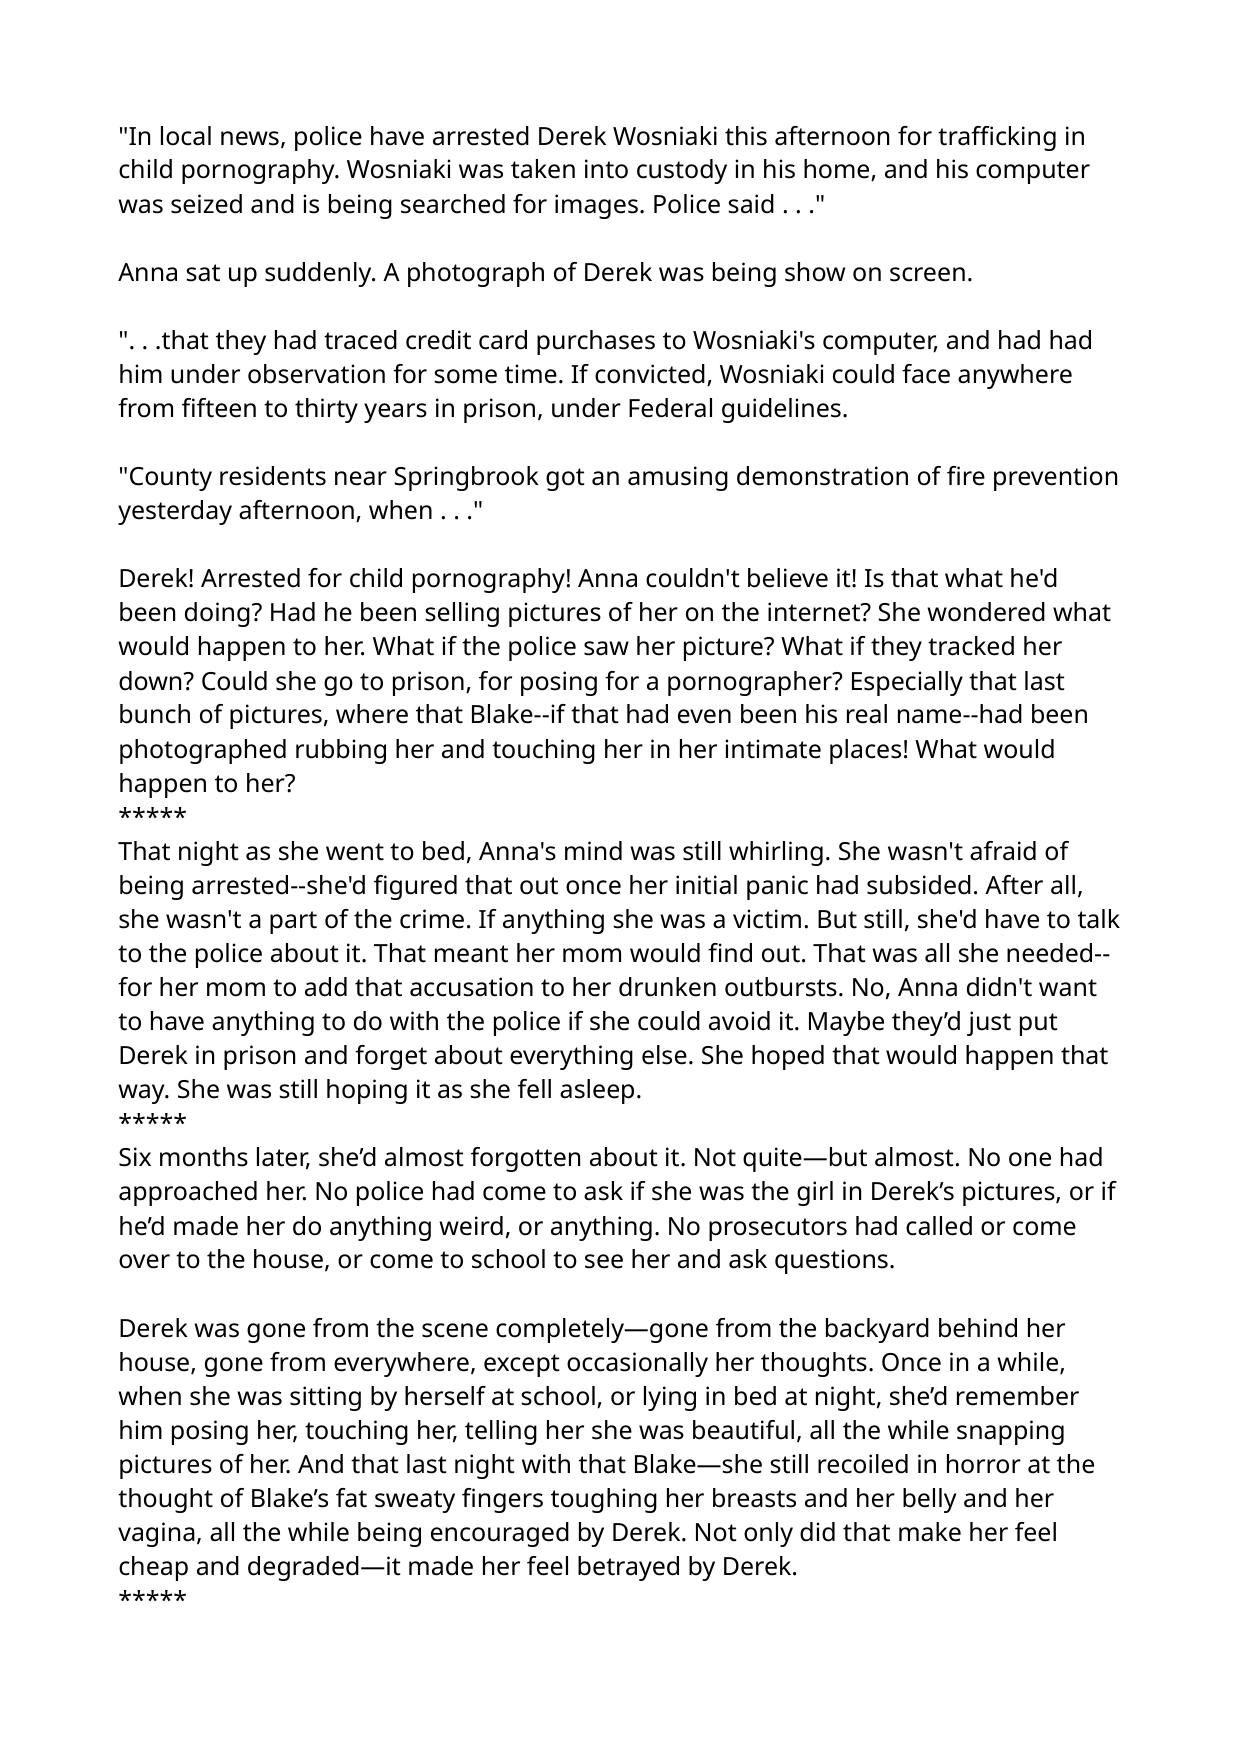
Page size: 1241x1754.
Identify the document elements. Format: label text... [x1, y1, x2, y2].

text ***** [118, 799, 1122, 833]
text Anna sat up suddenly. A photograph of Derek was being show on screen. [118, 254, 1122, 288]
text ". . .that they had traced credit card purchases to Wosniaki's computer, and had had him under observation for some time. If convicted, Wosniaki could face anywhere from fifteen to thirty years in prison, under Federal guidelines. [118, 322, 1122, 425]
text Six months later, she’d almost forgotten about it. Not quite—but almost. No one had approached her. No police had come to ask if she was the girl in Derek’s pictures, or if he’d made her do anything weird, or anything. No prosecutors had called or come over to the house, or come to school to see her and ask questions. [118, 1140, 1122, 1276]
text ***** [118, 1106, 1122, 1140]
text "County residents near Springbrook got an amusing demonstration of fire prevention yesterday afternoon, when . . ." [118, 459, 1122, 527]
text ***** [118, 1583, 1122, 1617]
text Derek! Arrested for child pornography! Anna couldn't believe it! Is that what he'd been doing? Had he been selling pictures of her on the internet? She wondered what would happen to her. What if the police saw her picture? What if they tracked her down? Could she go to prison, for posing for a pornographer? Especially that last bunch of pictures, where that Blake--if that had even been his real name--had been photographed rubbing her and touching her in her intimate places! What would happen to her? [118, 561, 1122, 799]
text "In local news, police have arrested Derek Wosniaki this afternoon for trafficking in child pornography. Wosniaki was taken into custody in his home, and his computer was seized and is being searched for images. Police said . . ." [118, 118, 1122, 220]
text Derek was gone from the scene completely—gone from the backyard behind her house, gone from everywhere, except occasionally her thoughts. Once in a while, when she was sitting by herself at school, or lying in bed at night, she’d remember him posing her, touching her, telling her she was beautiful, all the while snapping pictures of her. And that last night with that Blake—she still recoiled in horror at the thought of Blake’s fat sweaty fingers toughing her breasts and her belly and her vagina, all the while being encouraged by Derek. Not only did that make her feel cheap and degraded—it made her feel betrayed by Derek. [118, 1310, 1122, 1583]
text That night as she went to bed, Anna's mind was still whirling. She wasn't afraid of being arrested--she'd figured that out once her initial panic had subsided. After all, she wasn't a part of the crime. If anything she was a victim. But still, she'd have to talk to the police about it. That meant her mom would find out. That was all she needed--for her mom to add that accusation to her drunken outbursts. No, Anna didn't want to have anything to do with the police if she could avoid it. Maybe they’d just put Derek in prison and forget about everything else. She hoped that would happen that way. She was still hoping it as she fell asleep. [118, 833, 1122, 1106]
